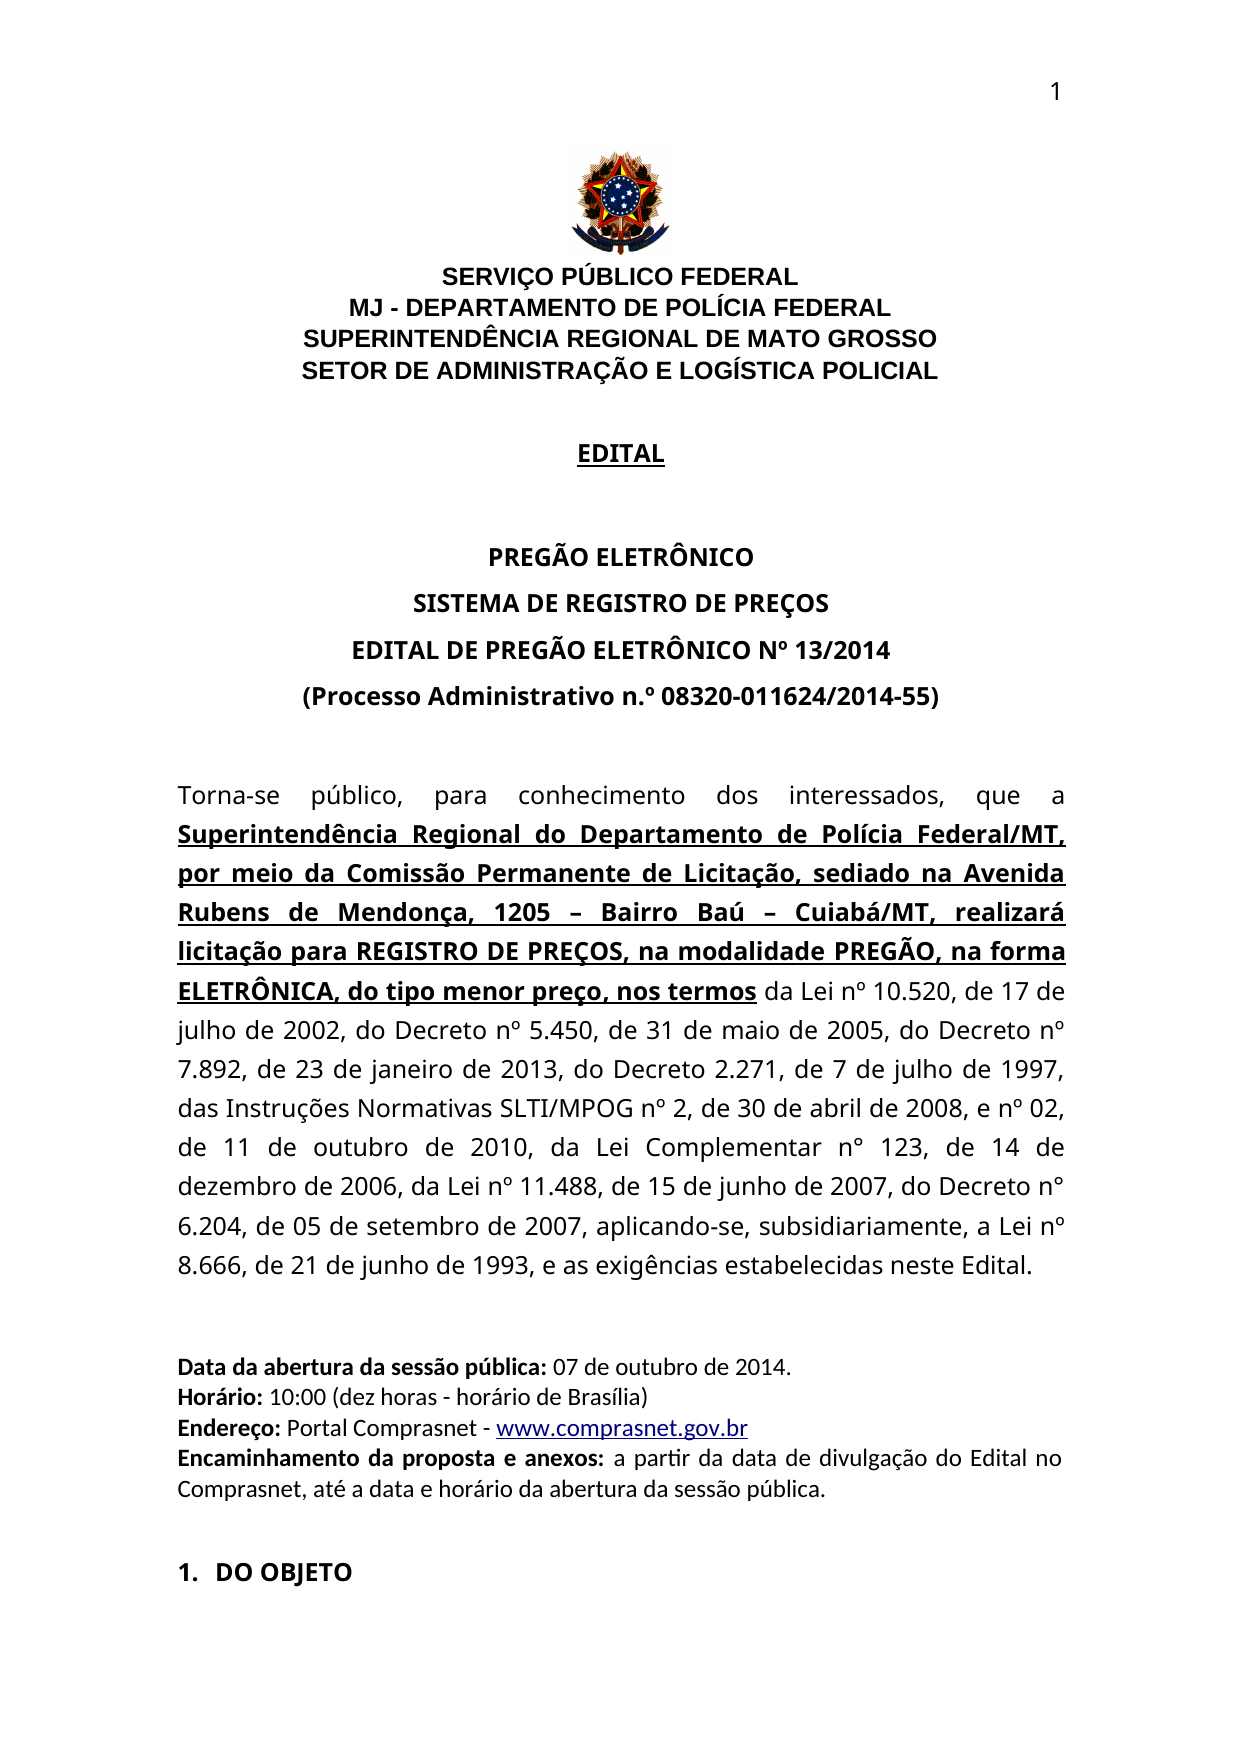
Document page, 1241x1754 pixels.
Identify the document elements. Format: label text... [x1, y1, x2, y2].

text Data da abertura da sessão pública: 07 de outubro de 2014. [177, 1351, 1063, 1381]
text (Processo Administrativo n.º 08320-011624/2014-55) [177, 679, 1065, 713]
text EDITAL [177, 436, 1064, 470]
text Horário: 10:00 (dez horas - horário de Brasília) [177, 1381, 1063, 1412]
text EDITAL DE PREGÃO ELETRÔNICO Nº 13/2014 [177, 632, 1065, 667]
text Endereço: Portal Comprasnet - www.comprasnet.gov.br [177, 1412, 1063, 1442]
text Encaminhamento da proposta e anexos: a partir da data de divulgação do Edital no Comprasnet, até a data e horário da abertura da sessão pública. [177, 1442, 1063, 1503]
text Torna-se público, para conhecimento dos interessados, que a Superintendência Regional do Departamento de Polícia Federal/MT, por meio da Comissão Permanente de Licitação, sediado na Avenida Rubens de Mendonça, 1205 – Bairro Baú – Cuiabá/MT, realizará licitação para REGISTRO DE PREÇOS, na modalidade PREGÃO, na forma ELETRÔNICA, do tipo menor preço, nos termos da Lei nº 10.520, de 17 de julho de 2002, do Decreto nº 5.450, de 31 de maio de 2005, do Decreto nº 7.892, de 23 de janeiro de 2013, do Decreto 2.271, de 7 de julho de 1997, das Instruções Normativas SLTI/MPOG nº 2, de 30 de abril de 2008, e nº 02, de 11 de outubro de 2010, da Lei Complementar n° 123, de 14 de dezembro de 2006, da Lei nº 11.488, de 15 de junho de 2007, do Decreto n° 6.204, de 05 de setembro de 2007, aplicando-se, subsidiariamente, a Lei nº 8.666, de 21 de junho de 1993, e as exigências estabelecidas neste Edital. [177, 777, 1066, 845]
list DO OBJETO [177, 1555, 1064, 1589]
text SISTEMA DE REGISTRO DE PREÇOS [177, 586, 1065, 620]
text PREGÃO ELETRÔNICO [177, 539, 1065, 573]
picture [565, 147, 675, 260]
text SUPERINTENDÊNCIA REGIONAL DE MATO GROSSO [177, 322, 1063, 353]
text SERVIÇO PÚBLICO FEDERAL [177, 259, 1063, 291]
text Torna-se público, para conhecimento dos interessados, que a Superintendência Regional do Departamento de Polícia Federal/MT, por meio da Comissão Permanente de Licitação, sediado na Avenida Rubens de Mendonça, 1205 – Bairro Baú – Cuiabá/MT, realizará licitação para REGISTRO DE PREÇOS, na modalidade PREGÃO, na forma ELETRÔNICA, do tipo menor preço, nos termos da Lei nº 10.520, de 17 de julho de 2002, do Decreto nº 5.450, de 31 de maio de 2005, do Decreto nº 7.892, de 23 de janeiro de 2013, do Decreto 2.271, de 7 de julho de 1997, das Instruções Normativas SLTI/MPOG nº 2, de 30 de abril de 2008, e nº 02, de 11 de outubro de 2010, da Lei Complementar n° 123, de 14 de dezembro de 2006, da Lei nº 11.488, de 15 de junho de 2007, do Decreto n° 6.204, de 05 de setembro de 2007, aplicando-se, subsidiariamente, a Lei nº 8.666, de 21 de junho de 1993, e as exigências estabelecidas neste Edital. [177, 965, 1066, 1281]
text MJ - DEPARTAMENTO DE POLÍCIA FEDERAL [177, 291, 1063, 322]
text SETOR DE ADMINISTRAÇÃO E LOGÍSTICA POLICIAL [177, 353, 1063, 384]
